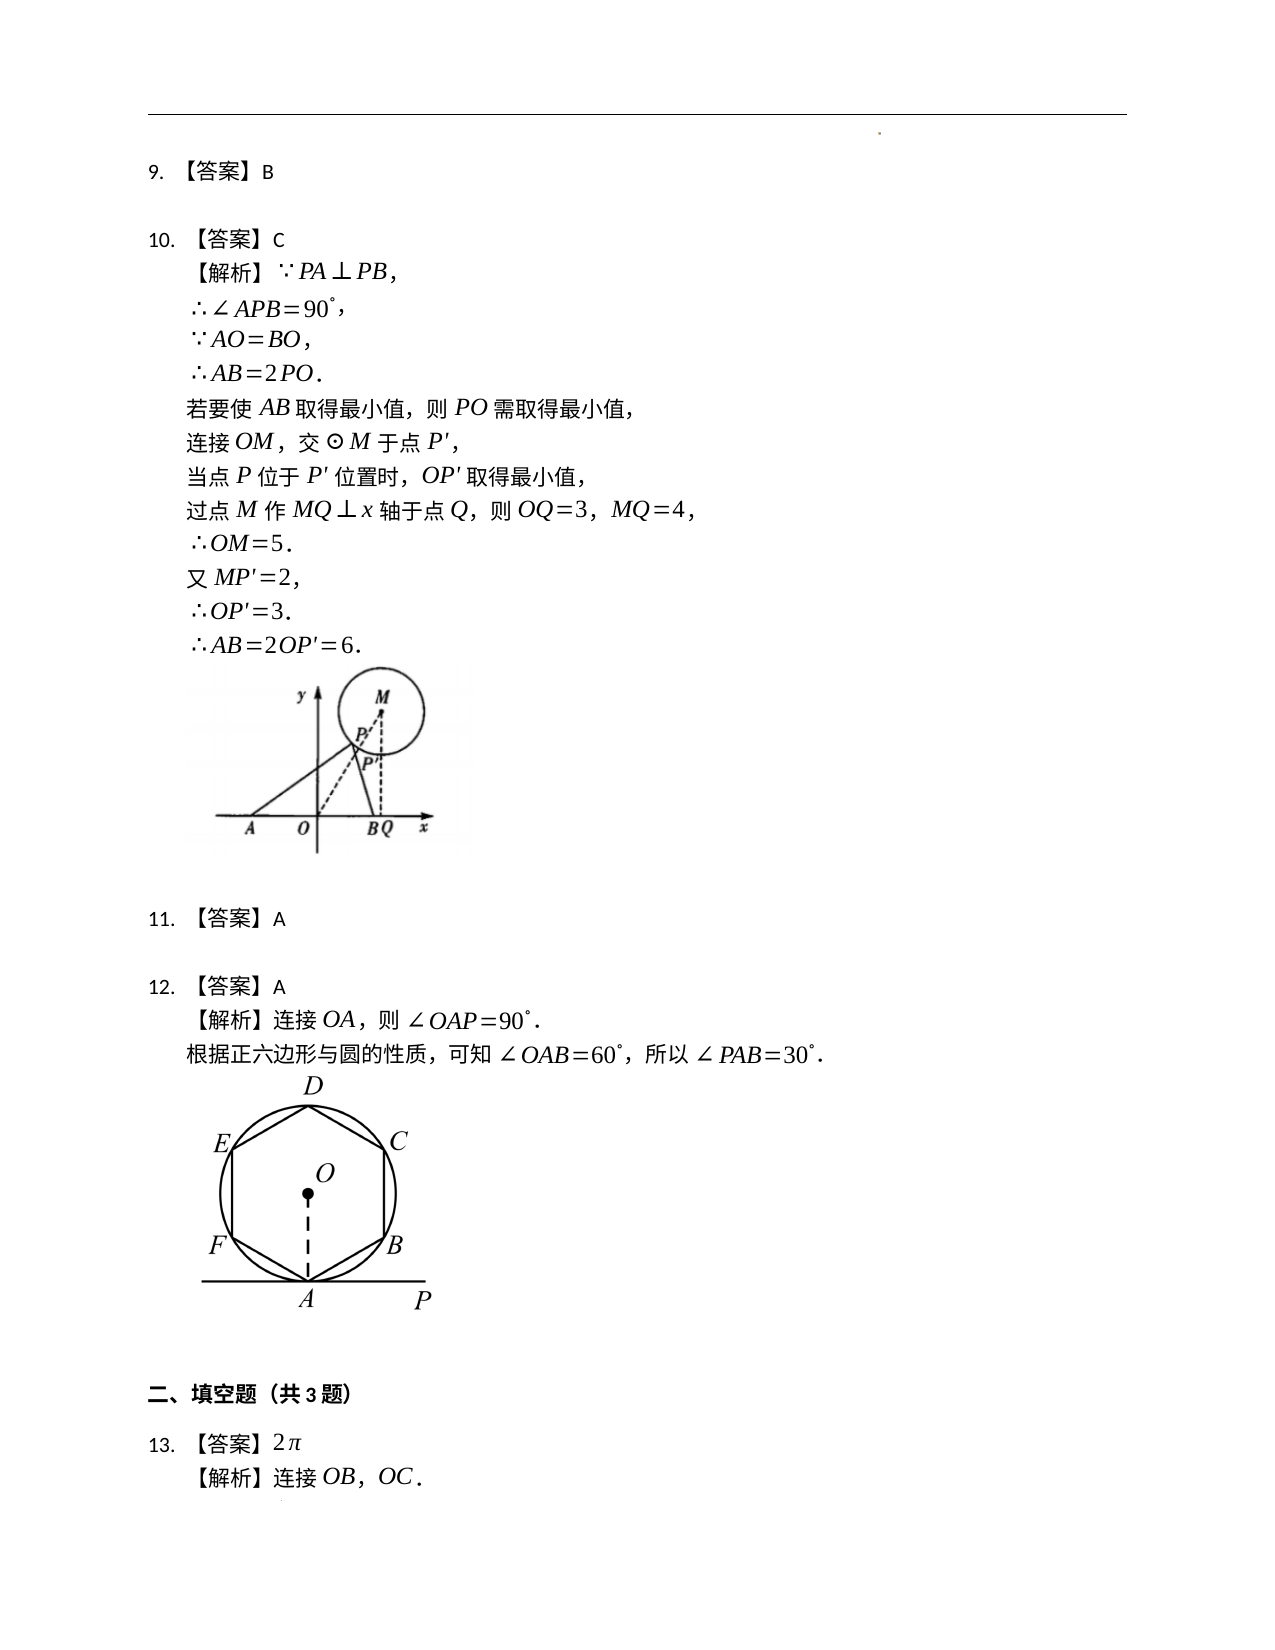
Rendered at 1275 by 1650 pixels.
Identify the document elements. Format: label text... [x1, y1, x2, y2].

text 过点 作 轴于点 ，则 ，， [186, 493, 1127, 527]
text ． [186, 594, 1127, 628]
text ． [186, 628, 1127, 662]
text 【解析】连接 ，则 ． [186, 1002, 1127, 1036]
text 【解析】连接 ，． [186, 1459, 1127, 1493]
text ． [186, 527, 1127, 561]
picture [186, 1070, 441, 1315]
text 若要使 取得最小值，则 需取得最小值， [186, 391, 1127, 425]
text 9. 【答案】B [148, 153, 1127, 187]
text 当点 位于 位置时， 取得最小值， [186, 459, 1127, 493]
text 根据正六边形与圆的性质，可知 ，所以 ． [186, 1036, 1127, 1070]
text 13. 【答案】 [148, 1425, 1127, 1459]
text 又 ， [186, 561, 1127, 594]
text ， [186, 289, 1127, 323]
text ． [186, 357, 1127, 391]
text 【解析】 ， [186, 255, 1127, 289]
text 12. 【答案】A [148, 968, 1127, 1002]
text 二、填空题（共3题） [148, 1376, 1127, 1409]
text ， [186, 323, 1127, 357]
picture [186, 662, 474, 861]
text 11. 【答案】A [148, 900, 1127, 934]
text 连接 ，交 于点 ， [186, 425, 1127, 459]
text 10. 【答案】C [148, 221, 1127, 255]
